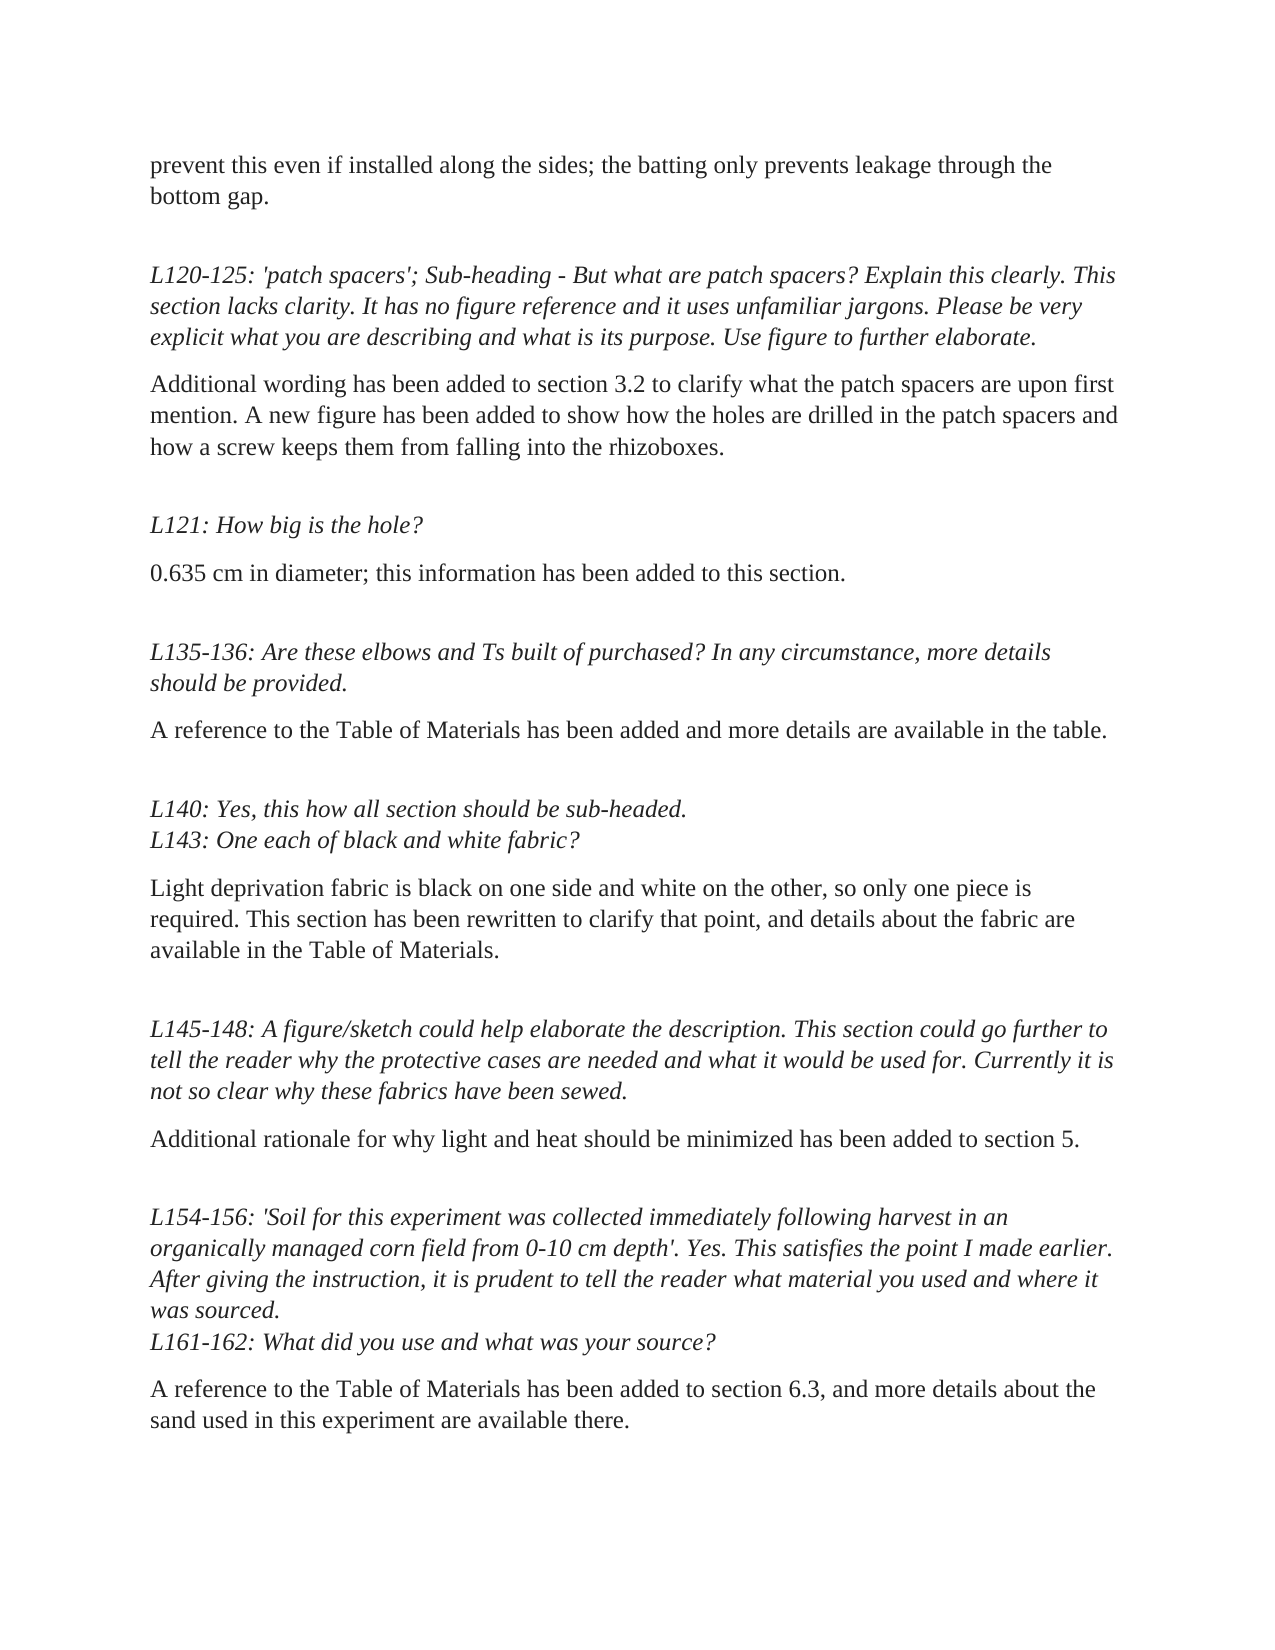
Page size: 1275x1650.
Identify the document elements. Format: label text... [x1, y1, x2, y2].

text L140: Yes, this how all section should be sub-headed. L143: One each of black and white fabric? [150, 763, 1125, 854]
text L154-156: 'Soil for this experiment was collected immediately following harvest in an organically managed corn field from 0-10 cm depth'. Yes. This satisfies the point I made earlier. After giving the instruction, it is prudent to tell the reader what material you used and where it was sourced. L161-162: What did you use and what was your source? [150, 1171, 1125, 1355]
text Additional rationale for why light and heat should be minimized has been added to section 5. [150, 1124, 1125, 1152]
text A reference to the Table of Materials has been added and more details are available in the table. [150, 716, 1125, 744]
text L121: How big is the hole? [150, 479, 1125, 539]
text Additional wording has been added to section 3.2 to clarify what the patch spacers are upon first mention. A new figure has been added to show how the holes are drilled in the patch spacers and how a screw keeps them from falling into the rhizoboxes. [150, 369, 1125, 460]
text 0.635 cm in diameter; this information has been added to this section. [150, 558, 1125, 587]
text L145-148: A figure/sketch could help elaborate the description. This section could go further to tell the reader why the protective cases are needed and what it would be used for. Currently it is not so clear why these fabrics have been sewed. [150, 983, 1125, 1105]
text Light deprivation fabric is black on one side and white on the other, so only one piece is required. This section has been rewritten to clarify that point, and details about the fabric are available in the Table of Materials. [150, 873, 1125, 964]
text A reference to the Table of Materials has been added to section 6.3, and more details about the sand used in this experiment are available there. [150, 1374, 1125, 1434]
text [150, 150, 1125, 210]
text L135-136: Are these elbows and Ts built of purchased? In any circumstance, more details should be provided. [150, 606, 1125, 697]
text L120-125: 'patch spacers'; Sub-heading - But what are patch spacers? Explain this clearly. This section lacks clarity. It has no figure reference and it uses unfamiliar jargons. Please be very explicit what you are describing and what is its purpose. Use figure to further elaborate. [150, 229, 1125, 351]
